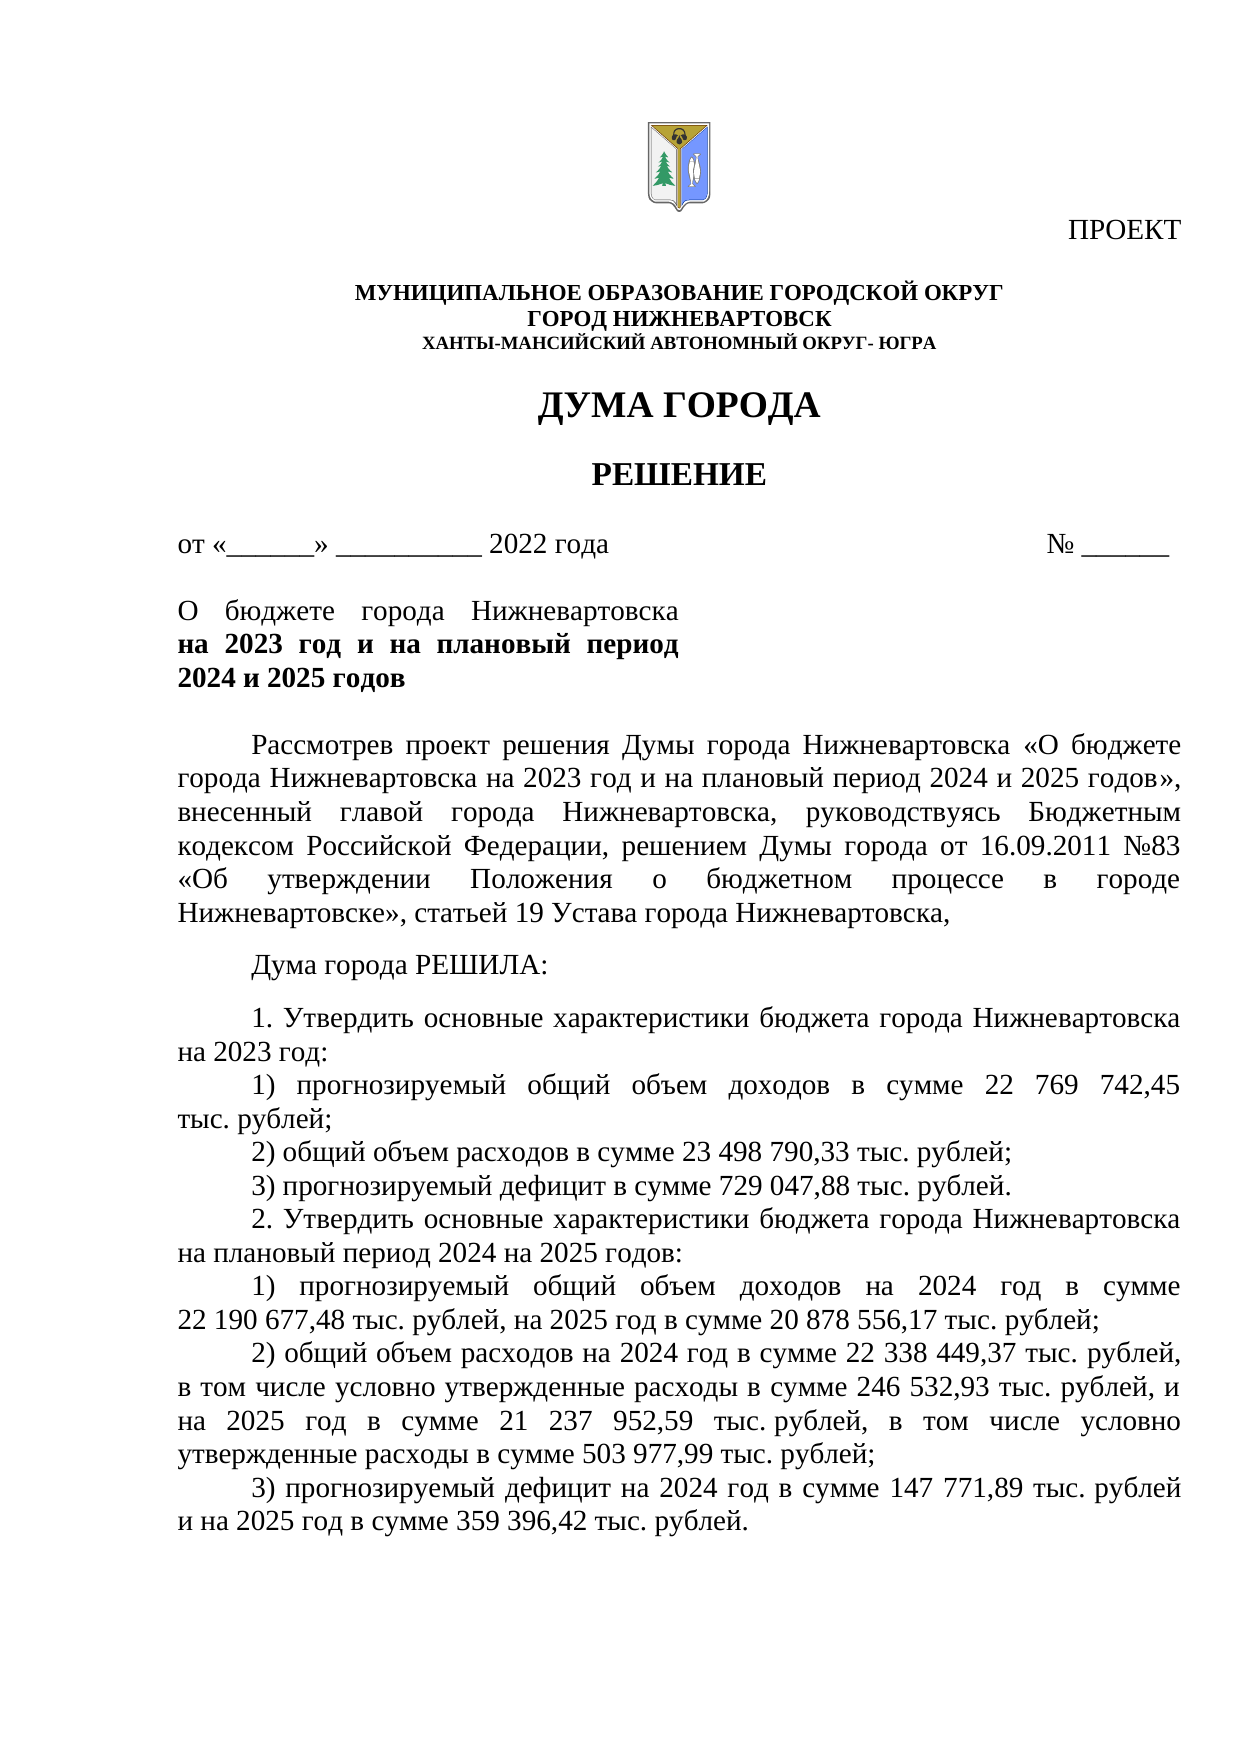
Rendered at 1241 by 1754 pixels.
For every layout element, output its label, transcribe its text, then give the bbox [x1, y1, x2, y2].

text 1) прогнозируемый общий объем доходов в сумме 22 769 742,45 тыс. рублей; [177, 1067, 1181, 1134]
text Рассмотрев проект решения Думы города Нижневартовска «О бюджете города Нижневартовска на 2023 год и на плановый период 2024 и 2025 годов», внесенный главой города Нижневартовска, руководствуясь Бюджетным кодексом Российской Федерации, решением Думы города от 16.09.2011 №83 «Об утверждении Положения о бюджетном процессе в городе Нижневартовске», статьей 19 Устава города Нижневартовска, [177, 727, 1181, 928]
text 2) общий объем расходов на 2024 год в сумме 22 338 449,37 тыс. рублей, в том числе условно утвержденные расходы в сумме 246 532,93 тыс. рублей, и на 2025 год в сумме 21 237 952,59 тыс. рублей, в том числе условно утвержденные расходы в сумме 503 977,99 тыс. рублей; [177, 1336, 1181, 1470]
text 1. Утвердить основные характеристики бюджета города Нижневартовска на 2023 год: [177, 1000, 1181, 1067]
text 3) прогнозируемый дефицит в сумме 729 047,88 тыс. рублей. [177, 1168, 1181, 1201]
text 2. Утвердить основные характеристики бюджета города Нижневартовска на плановый период 2024 на 2025 годов: [177, 1201, 1181, 1268]
text Дума города РЕШИЛА: [177, 947, 1181, 981]
text 3) прогнозируемый дефицит на 2024 год в сумме 147 771,89 тыс. рублей и на 2025 год в сумме 359 396,42 тыс. рублей. [177, 1470, 1181, 1537]
text от «______» __________ 2022 года № ______ [177, 526, 1181, 559]
text ХАНТЫ-МАНСИЙСКИЙ АВТОНОМНЫЙ ОКРУГ- ЮГРА [177, 332, 1181, 353]
text ГОРОД НИЖНЕВАРТОВСК [177, 305, 1181, 332]
subtitle О бюджете города Нижневартовска на 2023 год и на плановый период 2024 и 2025 годов [177, 593, 679, 693]
text ПРОЕКТ [177, 212, 1181, 246]
text МУНИЦИПАЛЬНОЕ ОБРАЗОВАНИЕ ГОРОДСКОЙ ОКРУГ [177, 279, 1181, 305]
text РЕШЕНИЕ [177, 454, 1181, 492]
text 2) общий объем расходов в сумме 23 498 790,33 тыс. рублей; [177, 1134, 1181, 1168]
text ДУМА ГОРОДА [177, 382, 1181, 425]
text 1) прогнозируемый общий объем доходов на 2024 год в сумме 22 190 677,48 тыс. рублей, на 2025 год в сумме 20 878 556,17 тыс. рублей; [177, 1268, 1181, 1336]
